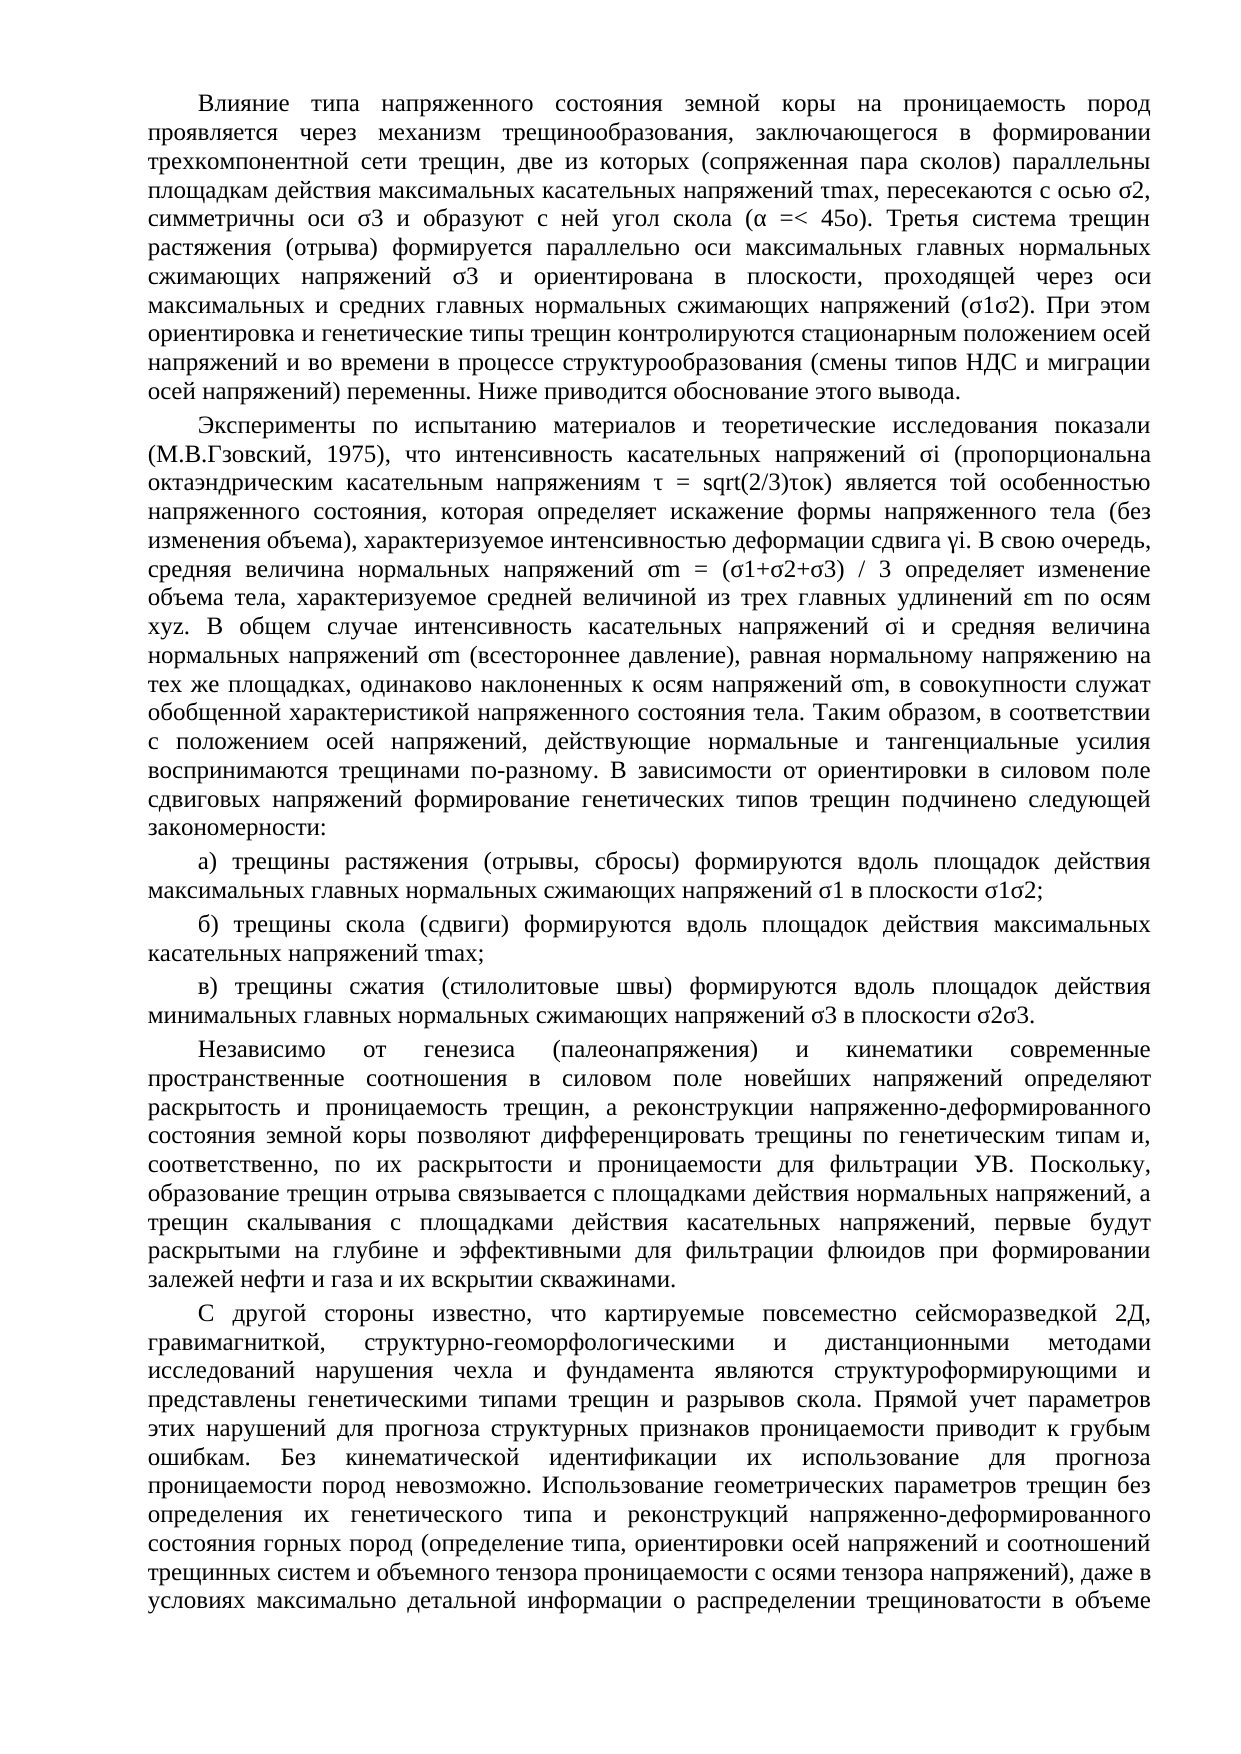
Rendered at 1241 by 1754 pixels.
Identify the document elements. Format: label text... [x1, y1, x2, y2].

text Независимо от генезиса (палеонапряжения) и кинематики современные пространственные соотношения в силовом поле новейших напряжений определяют раскрытость и проницаемость трещин, а реконструкции напряженно-деформированного состояния земной коры позволяют дифференцировать трещины по генетическим типам и, соответственно, по их раскрытости и проницаемости для фильтрации УВ. Поскольку, образование трещин отрыва связывается с площадками действия нормальных напряжений, а трещин скалывания с площадками действия касательных напряжений, первые будут раскрытыми на глубине и эффективными для фильтрации флюидов при формировании залежей нефти и газа и их вскрытии скважинами. [148, 1034, 1152, 1293]
text б) трещины скола (сдвиги) формируются вдоль площадок действия максимальных касательных напряжений τmax; [148, 909, 1152, 966]
text а) трещины растяжения (отрывы, сбросы) формируются вдоль площадок действия максимальных главных нормальных сжимающих напряжений σ1 в плоскости σ1σ2; [148, 846, 1152, 904]
text Влияние типа напряженного состояния земной коры на проницаемость пород проявляется через механизм трещинообразования, заключающегося в формировании трехкомпонентной сети трещин, две из которых (сопряженная пара сколов) параллельны площадкам действия максимальных касательных напряжений τmax, пересекаются с осью σ2, симметричны оси σ3 и образуют с ней угол скола (α =< 45o). Третья система трещин растяжения (отрыва) формируется параллельно оси максимальных главных нормальных сжимающих напряжений σ3 и ориентирована в плоскости, проходящей через оси максимальных и средних главных нормальных сжимающих напряжений (σ1σ2). При этом ориентировка и генетические типы трещин контролируются стационарным положением осей напряжений и во времени в процессе структурообразования (смены типов НДС и миграции осей напряжений) переменны. Ниже приводится обоснование этого вывода. [148, 88, 1152, 405]
text в) трещины сжатия (стилолитовые швы) формируются вдоль площадок действия минимальных главных нормальных сжимающих напряжений σ3 в плоскости σ2σ3. [148, 971, 1152, 1029]
text Эксперименты по испытанию материалов и теоретические исследования показали (М.В.Гзовский, 1975), что интенсивность касательных напряжений σi (пропорциональна октаэндрическим касательным напряжениям τ = sqrt(2/3)τок) является той особенностью напряженного состояния, которая определяет искажение формы напряженного тела (без изменения объема), характеризуемое интенсивностью деформации сдвига γi. В свою очередь, средняя величина нормальных напряжений σm = (σ1+σ2+σ3) / 3 определяет изменение объема тела, характеризуемое средней величиной из трех главных удлинений εm по осям xyz. В общем случае интенсивность касательных напряжений σi и средняя величина нормальных напряжений σm (всестороннее давление), равная нормальному напряжению на тех же площадках, одинаково наклоненных к осям напряжений σm, в совокупности служат обобщенной характеристикой напряженного состояния тела. Таким образом, в соответствии с положением осей напряжений, действующие нормальные и тангенциальные усилия воспринимаются трещинами по-разному. В зависимости от ориентировки в силовом поле сдвиговых напряжений формирование генетических типов трещин подчинено следующей закономерности: [148, 410, 1152, 841]
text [148, 1298, 1152, 1614]
